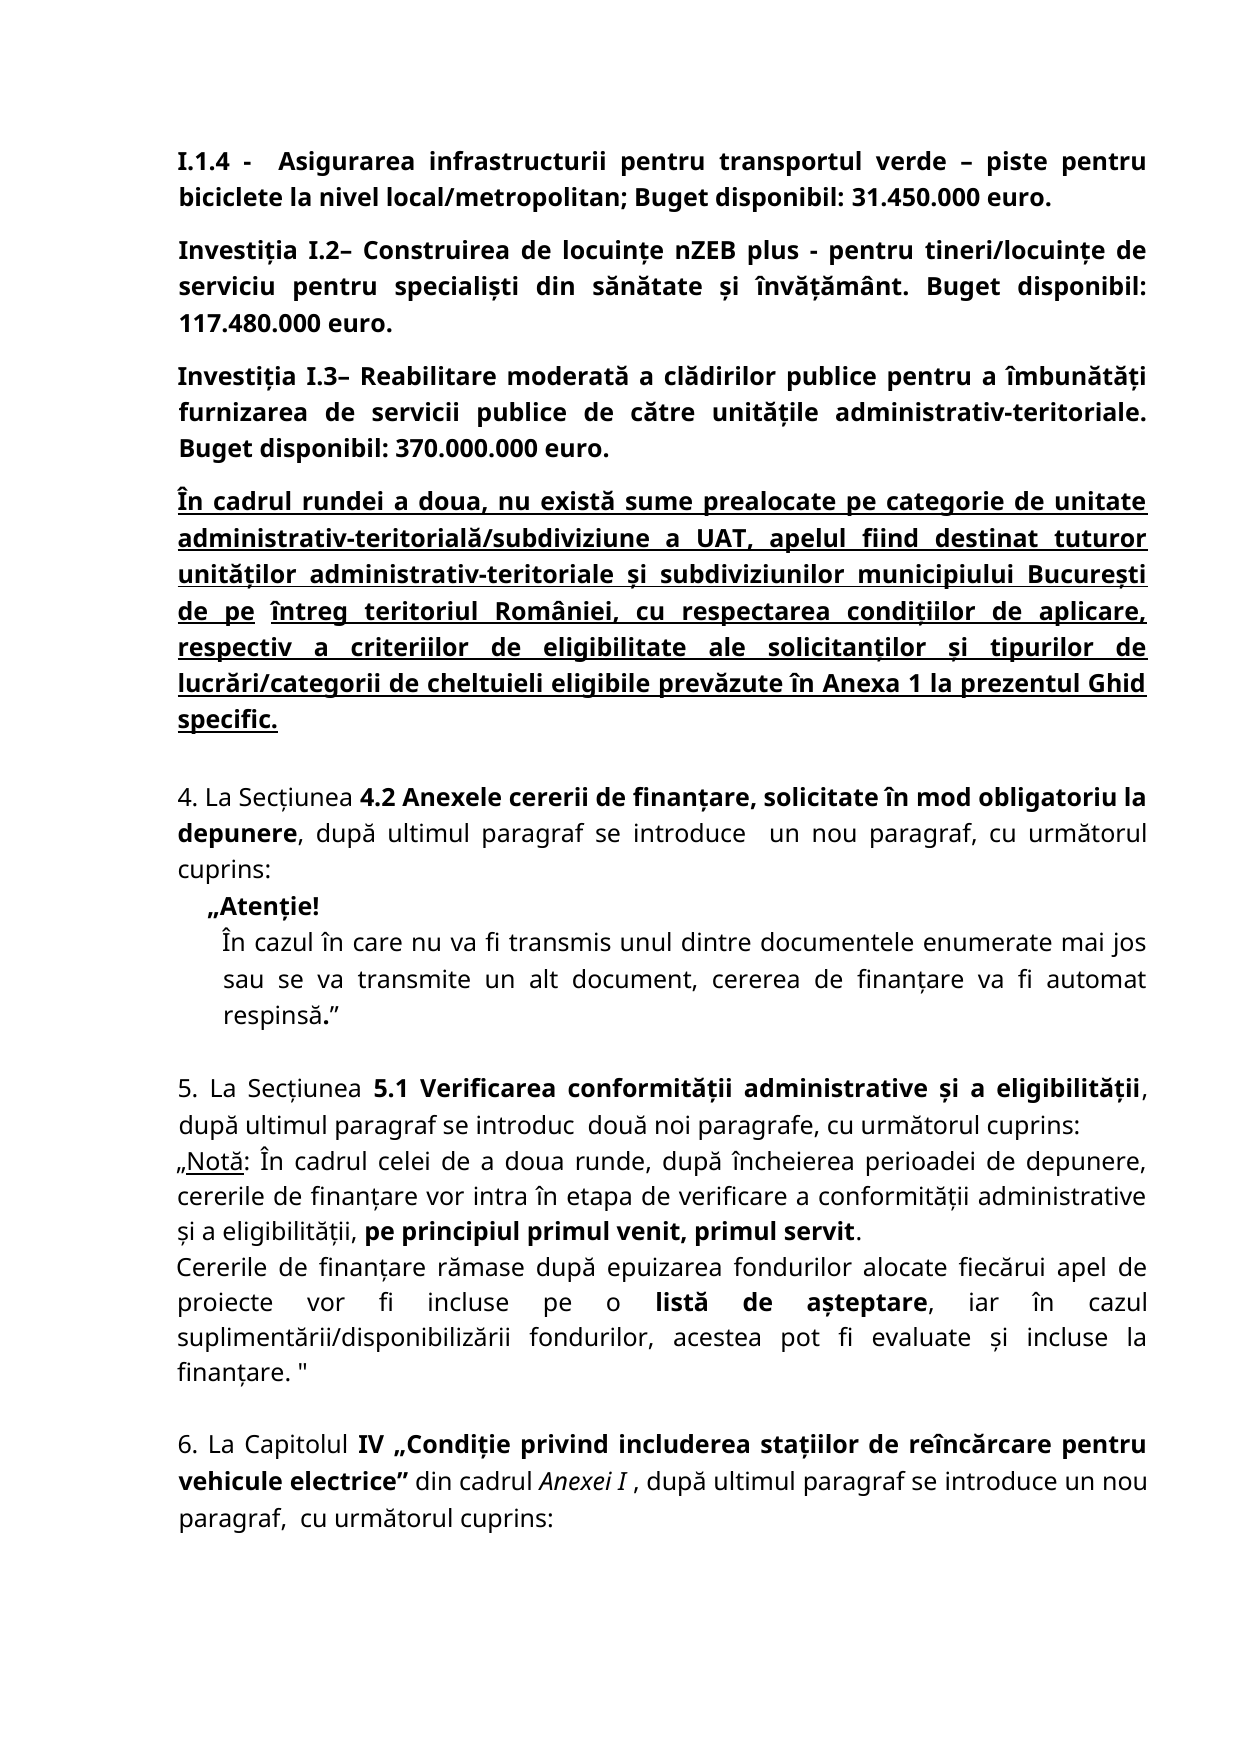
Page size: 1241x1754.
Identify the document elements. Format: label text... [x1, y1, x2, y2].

text În cadrul rundei a doua, nu există sume prealocate pe categorie de unitate administrativ-teritorială/subdiviziune a UAT, apelul fiind destinat tuturor unităților administrativ-teritoriale și subdiviziunilor municipiului București de pe întreg teritoriul României, cu respectarea condițiilor de aplicare, respectiv a criteriilor de eligibilitate ale solicitanților și tipurilor de lucrări/categorii de cheltuieli eligibile prevăzute în Anexa 1 la prezentul Ghid specific. [177, 514, 1148, 549]
text Cererile de finanțare rămase după epuizarea fondurilor alocate fiecărui apel de proiecte vor fi incluse pe o listă de așteptare, iar în cazul suplimentării/disponibilizării fondurilor, acestea pot fi evaluate și incluse la finanțare. " [176, 1249, 1148, 1388]
text I.1.4 - Asigurarea infrastructurii pentru transportul verde – piste pentru biciclete la nivel local/metropolitan; Buget disponibil: 31.450.000 euro. [177, 143, 1148, 213]
text În cadrul rundei a doua, nu există sume prealocate pe categorie de unitate administrativ-teritorială/subdiviziune a UAT, apelul fiind destinat tuturor unităților administrativ-teritoriale și subdiviziunilor municipiului București de pe întreg teritoriul României, cu respectarea condițiilor de aplicare, respectiv a criteriilor de eligibilitate ale solicitanților și tipurilor de lucrări/categorii de cheltuieli eligibile prevăzute în Anexa 1 la prezentul Ghid specific. [177, 587, 1148, 658]
text În cadrul rundei a doua, nu există sume prealocate pe categorie de unitate administrativ-teritorială/subdiviziune a UAT, apelul fiind destinat tuturor unităților administrativ-teritoriale și subdiviziunilor municipiului București de pe întreg teritoriul României, cu respectarea condițiilor de aplicare, respectiv a criteriilor de eligibilitate ale solicitanților și tipurilor de lucrări/categorii de cheltuieli eligibile prevăzute în Anexa 1 la prezentul Ghid specific. [177, 659, 1148, 736]
text 4. La Secțiunea 4.2 Anexele cererii de finanțare, solicitate în mod obligatoriu la depunere, după ultimul paragraf se introduce un nou paragraf, cu următorul cuprins: [177, 779, 1148, 886]
text Investiția I.2– Construirea de locuințe nZEB plus - pentru tineri/locuințe de serviciu pentru specialiști din sănătate și învățământ. Buget disponibil: 117.480.000 euro. [178, 233, 1148, 339]
text 5. La Secțiunea 5.1 Verificarea conformității administrative și a eligibilității, după ultimul paragraf se introduc două noi paragrafe, cu următorul cuprins: [177, 1071, 1148, 1142]
text În cadrul rundei a doua, nu există sume prealocate pe categorie de unitate administrativ-teritorială/subdiviziune a UAT, apelul fiind destinat tuturor unităților administrativ-teritoriale și subdiviziunilor municipiului București de pe întreg teritoriul României, cu respectarea condițiilor de aplicare, respectiv a criteriilor de eligibilitate ale solicitanților și tipurilor de lucrări/categorii de cheltuieli eligibile prevăzute în Anexa 1 la prezentul Ghid specific. [177, 550, 1148, 586]
text 6. La Capitolul IV „Condiție privind includerea stațiilor de reîncărcare pentru vehicule electrice” din cadrul Anexei I , după ultimul paragraf se introduce un nou paragraf, cu următorul cuprins: [177, 1427, 1148, 1534]
text „Atenție! [207, 888, 1148, 923]
text Investiția I.3– Reabilitare moderată a clădirilor publice pentru a îmbunătăți furnizarea de servicii publice de către unitățile administrativ-teritoriale. Buget disponibil: 370.000.000 euro. [177, 358, 1148, 465]
text În cazul în care nu va fi transmis unul dintre documentele enumerate mai jos sau se va transmite un alt document, cererea de finanțare va fi automat respinsă.” [222, 925, 1148, 1032]
text „Notă: În cadrul celei de a doua runde, după încheierea perioadei de depunere, cererile de finanțare vor intra în etapa de verificare a conformității administrative și a eligibilității, pe principiul primul venit, primul servit. [176, 1144, 1148, 1248]
